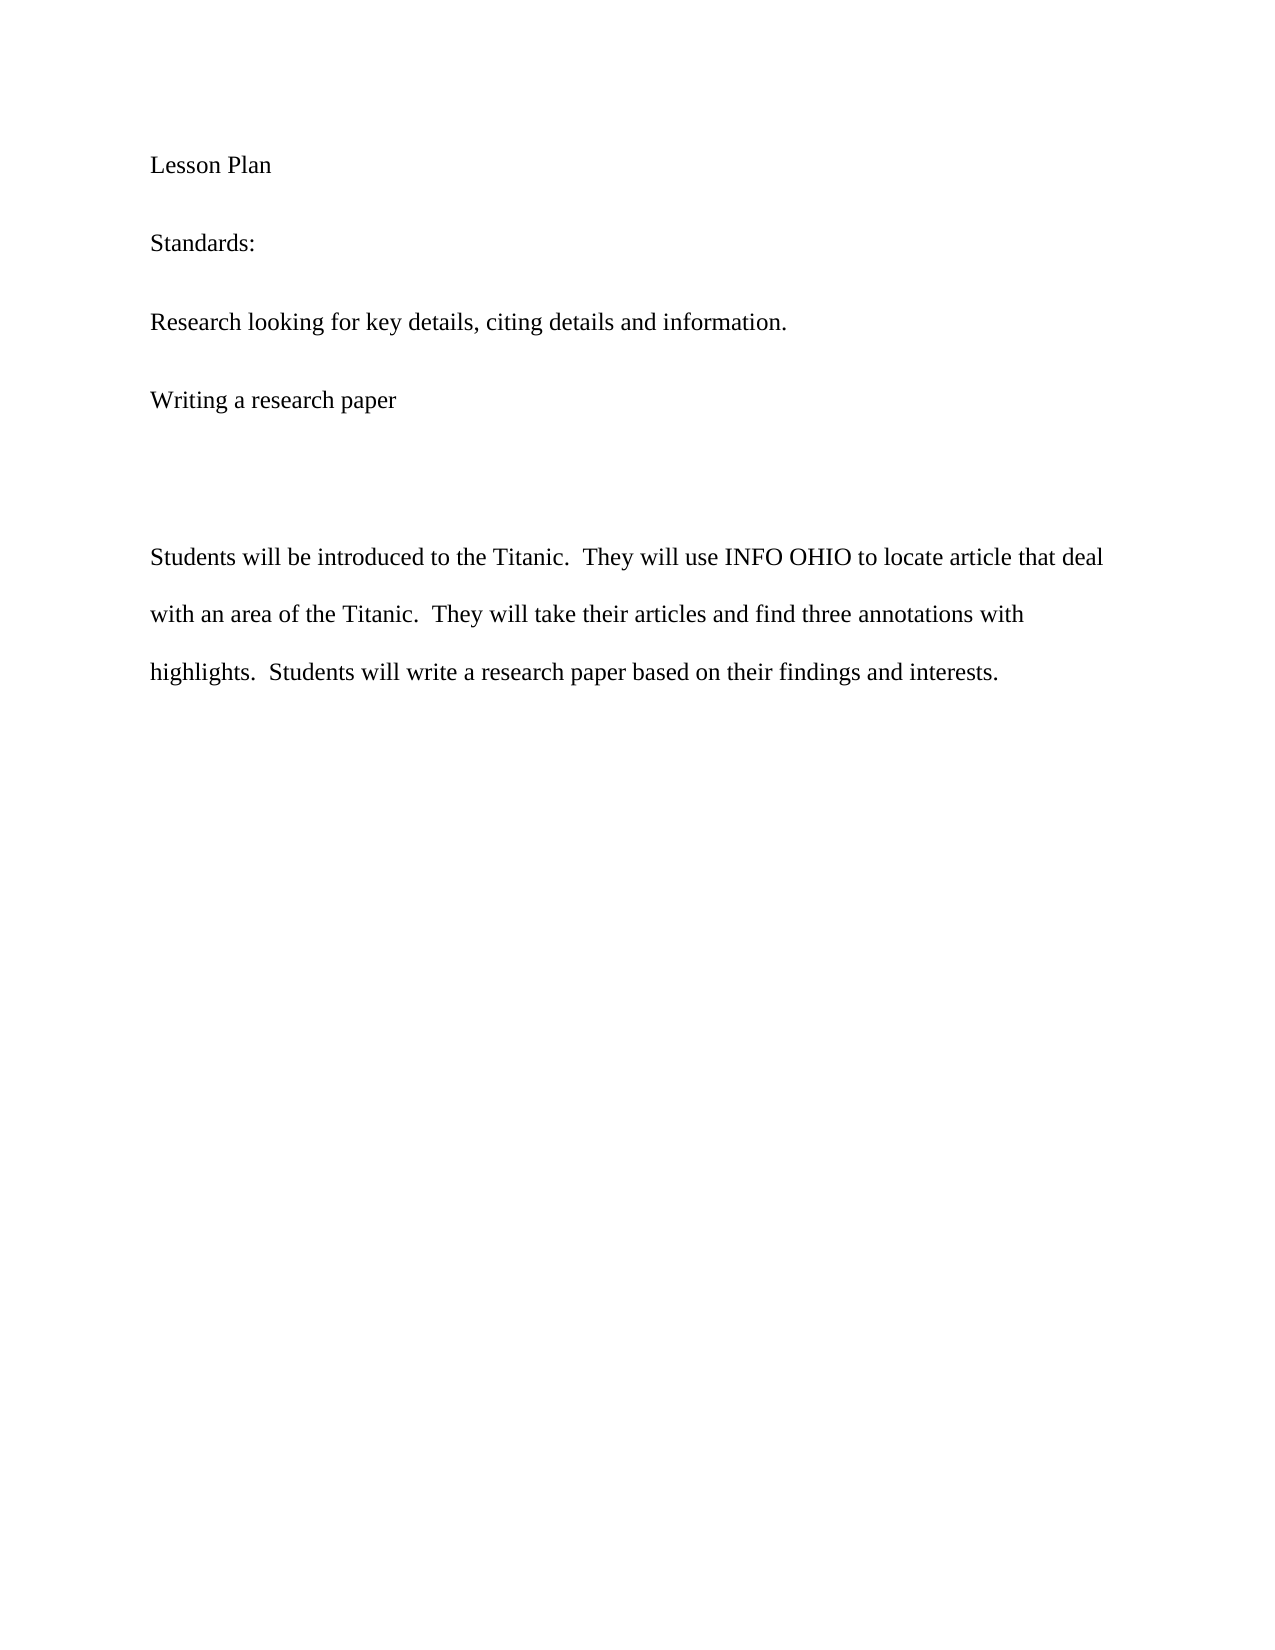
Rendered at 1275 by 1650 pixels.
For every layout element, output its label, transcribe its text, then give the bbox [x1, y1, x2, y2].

text Standards: [150, 228, 1125, 257]
text Research looking for key details, citing details and information. [150, 307, 1125, 335]
text Writing a research paper [150, 385, 1125, 414]
text Lesson Plan [150, 150, 1125, 179]
text Students will be introduced to the Titanic. They will use INFO OHIO to locate article that deal with an area of the Titanic. They will take their articles and find three annotations with highlights. Students will write a research paper based on their findings and interests. [150, 542, 1125, 685]
